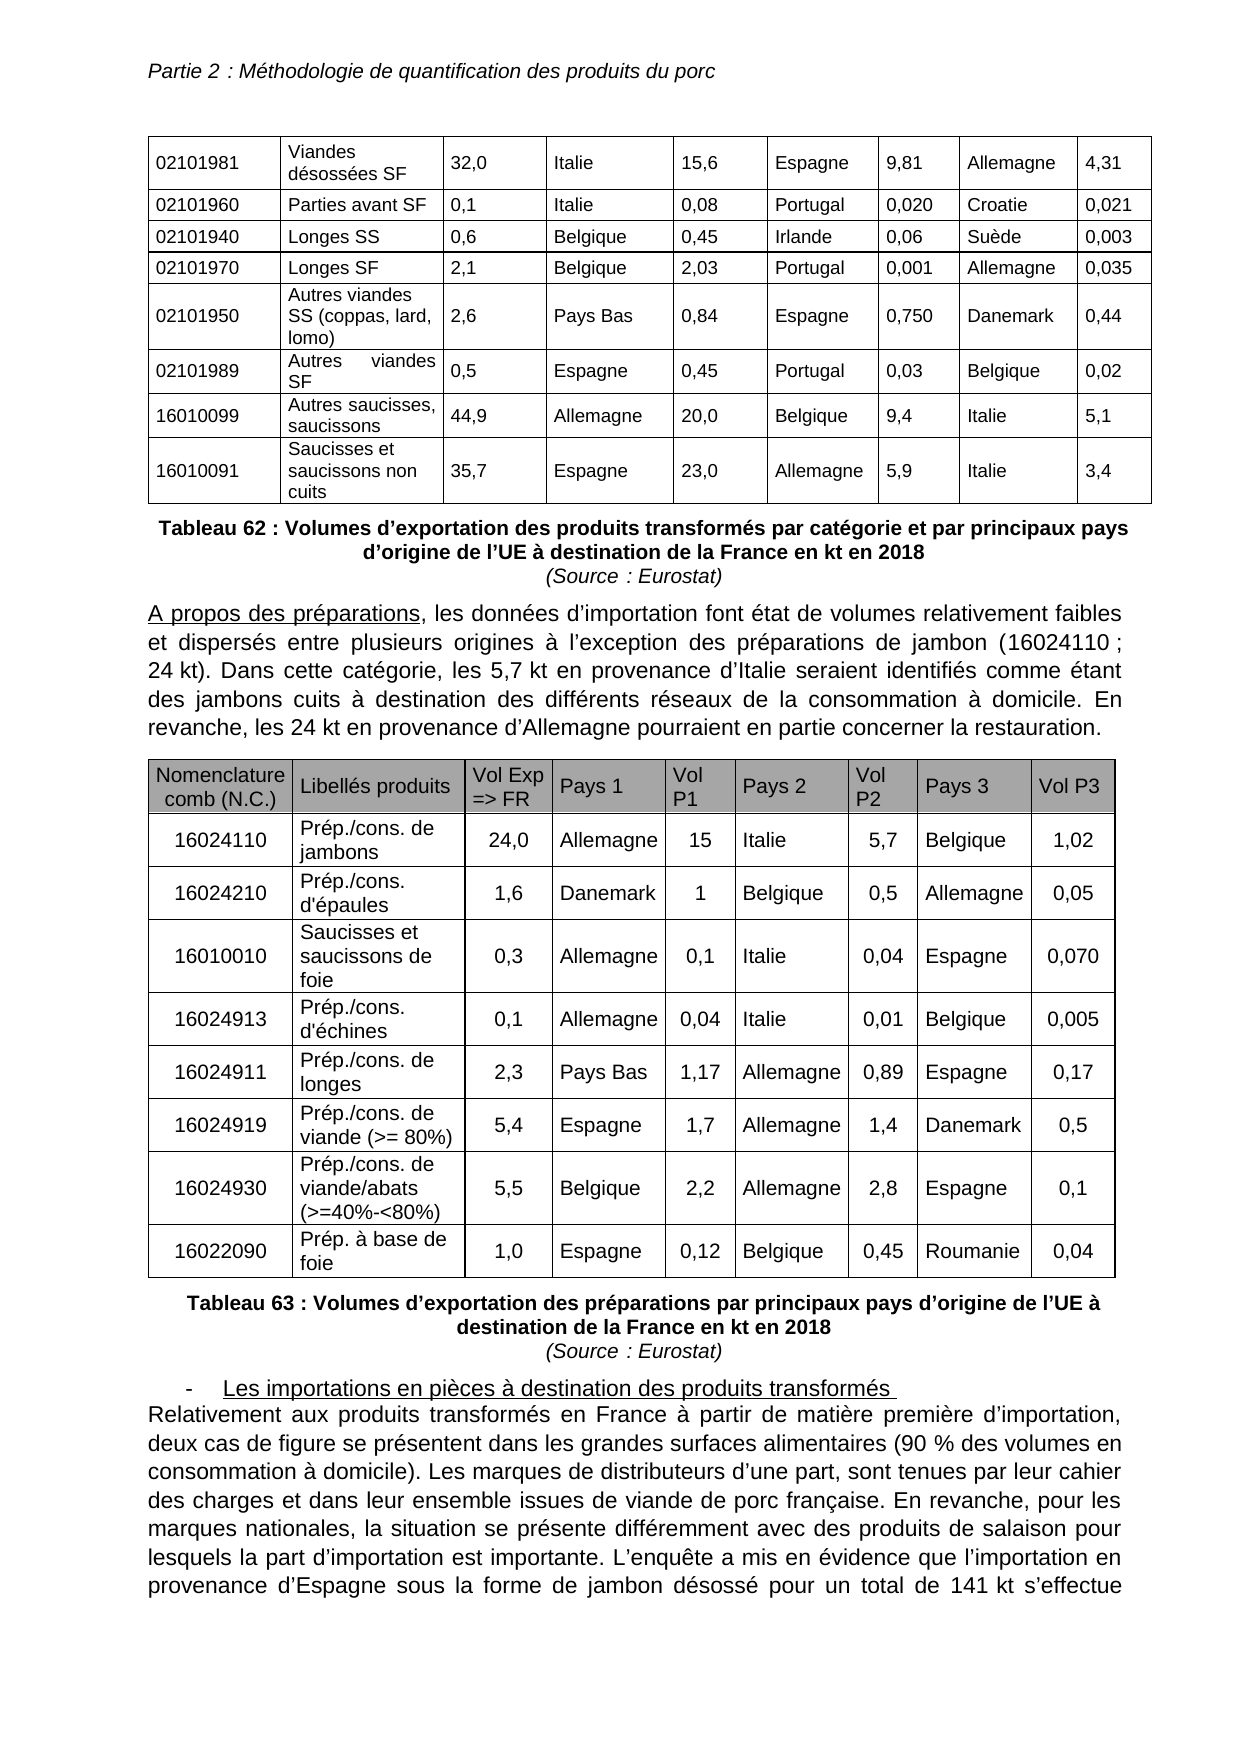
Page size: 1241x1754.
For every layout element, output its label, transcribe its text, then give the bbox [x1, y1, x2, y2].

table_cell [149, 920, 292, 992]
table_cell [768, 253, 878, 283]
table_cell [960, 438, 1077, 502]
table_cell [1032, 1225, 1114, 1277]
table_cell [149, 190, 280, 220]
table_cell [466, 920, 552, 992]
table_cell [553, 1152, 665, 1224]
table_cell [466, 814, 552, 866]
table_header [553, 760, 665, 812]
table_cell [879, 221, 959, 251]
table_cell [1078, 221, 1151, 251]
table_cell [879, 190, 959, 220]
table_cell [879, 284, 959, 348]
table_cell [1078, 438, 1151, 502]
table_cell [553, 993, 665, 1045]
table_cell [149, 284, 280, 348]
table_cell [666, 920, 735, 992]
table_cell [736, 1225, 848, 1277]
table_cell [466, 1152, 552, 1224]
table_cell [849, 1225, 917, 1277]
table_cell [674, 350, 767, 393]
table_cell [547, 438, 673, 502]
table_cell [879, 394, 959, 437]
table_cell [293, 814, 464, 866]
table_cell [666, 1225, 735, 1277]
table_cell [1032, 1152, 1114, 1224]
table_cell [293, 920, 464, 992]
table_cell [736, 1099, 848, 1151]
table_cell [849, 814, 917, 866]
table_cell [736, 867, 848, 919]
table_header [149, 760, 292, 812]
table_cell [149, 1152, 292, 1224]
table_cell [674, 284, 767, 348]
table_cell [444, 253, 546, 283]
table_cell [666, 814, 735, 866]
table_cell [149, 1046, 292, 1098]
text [148, 1401, 1122, 1598]
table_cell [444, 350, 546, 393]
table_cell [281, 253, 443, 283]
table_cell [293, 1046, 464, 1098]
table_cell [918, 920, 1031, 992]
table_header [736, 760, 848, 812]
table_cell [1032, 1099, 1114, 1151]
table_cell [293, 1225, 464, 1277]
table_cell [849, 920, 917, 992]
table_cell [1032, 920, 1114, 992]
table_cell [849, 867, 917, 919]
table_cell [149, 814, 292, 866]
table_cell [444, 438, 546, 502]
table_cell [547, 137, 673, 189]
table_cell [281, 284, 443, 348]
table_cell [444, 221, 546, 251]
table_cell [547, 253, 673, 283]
list Les importations en pièces à destination des produits transformés [185, 1375, 1122, 1401]
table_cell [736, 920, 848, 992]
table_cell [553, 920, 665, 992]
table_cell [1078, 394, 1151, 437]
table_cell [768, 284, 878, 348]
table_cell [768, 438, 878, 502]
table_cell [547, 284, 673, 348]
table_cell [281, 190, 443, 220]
text A propos des préparations, les données d’importation font état de volumes relativement faibles et dispersés entre plusieurs origines à l’exception des préparations de jambon (16024110 ; 24 kt). Dans cette catégorie, les 5,7 kt en provenance d’Italie seraient identifiés comme étant des jambons cuits à destination des différents réseaux de la consommation à domicile. En revanche, les 24 kt en provenance d’Allemagne pourraient en partie concerner la restauration. [148, 600, 1122, 741]
text Tableau 63 : Volumes d’exportation des préparations par principaux pays d’origine de l’UE à destination de la France en kt en 2018 [148, 1291, 1140, 1338]
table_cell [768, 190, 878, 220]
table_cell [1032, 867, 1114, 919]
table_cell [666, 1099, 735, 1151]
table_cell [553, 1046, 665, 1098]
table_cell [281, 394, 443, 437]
text (Source : Eurostat) [130, 564, 1140, 588]
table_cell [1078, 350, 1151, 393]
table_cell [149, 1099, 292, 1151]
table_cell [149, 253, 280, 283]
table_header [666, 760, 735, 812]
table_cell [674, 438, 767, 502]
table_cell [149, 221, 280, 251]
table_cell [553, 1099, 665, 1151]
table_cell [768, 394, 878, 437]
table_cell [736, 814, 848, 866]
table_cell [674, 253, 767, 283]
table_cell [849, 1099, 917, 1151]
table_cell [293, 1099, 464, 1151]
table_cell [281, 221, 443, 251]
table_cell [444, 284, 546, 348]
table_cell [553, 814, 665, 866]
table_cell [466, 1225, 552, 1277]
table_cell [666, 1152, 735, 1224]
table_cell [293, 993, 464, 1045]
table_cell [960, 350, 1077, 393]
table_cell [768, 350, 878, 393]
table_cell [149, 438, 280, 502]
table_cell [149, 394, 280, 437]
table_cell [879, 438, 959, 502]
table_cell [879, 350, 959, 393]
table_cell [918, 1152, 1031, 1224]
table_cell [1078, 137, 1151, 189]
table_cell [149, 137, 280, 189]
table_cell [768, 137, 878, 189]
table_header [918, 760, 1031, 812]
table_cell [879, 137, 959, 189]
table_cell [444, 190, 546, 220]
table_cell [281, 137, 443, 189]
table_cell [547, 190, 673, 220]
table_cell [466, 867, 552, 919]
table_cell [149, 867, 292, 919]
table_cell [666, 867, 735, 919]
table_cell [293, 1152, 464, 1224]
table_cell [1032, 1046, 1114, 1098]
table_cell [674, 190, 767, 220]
text Tableau 62 : Volumes d’exportation des produits transformés par catégorie et par principaux pays d’origine de l’UE à destination de la France en kt en 2018 [148, 516, 1140, 564]
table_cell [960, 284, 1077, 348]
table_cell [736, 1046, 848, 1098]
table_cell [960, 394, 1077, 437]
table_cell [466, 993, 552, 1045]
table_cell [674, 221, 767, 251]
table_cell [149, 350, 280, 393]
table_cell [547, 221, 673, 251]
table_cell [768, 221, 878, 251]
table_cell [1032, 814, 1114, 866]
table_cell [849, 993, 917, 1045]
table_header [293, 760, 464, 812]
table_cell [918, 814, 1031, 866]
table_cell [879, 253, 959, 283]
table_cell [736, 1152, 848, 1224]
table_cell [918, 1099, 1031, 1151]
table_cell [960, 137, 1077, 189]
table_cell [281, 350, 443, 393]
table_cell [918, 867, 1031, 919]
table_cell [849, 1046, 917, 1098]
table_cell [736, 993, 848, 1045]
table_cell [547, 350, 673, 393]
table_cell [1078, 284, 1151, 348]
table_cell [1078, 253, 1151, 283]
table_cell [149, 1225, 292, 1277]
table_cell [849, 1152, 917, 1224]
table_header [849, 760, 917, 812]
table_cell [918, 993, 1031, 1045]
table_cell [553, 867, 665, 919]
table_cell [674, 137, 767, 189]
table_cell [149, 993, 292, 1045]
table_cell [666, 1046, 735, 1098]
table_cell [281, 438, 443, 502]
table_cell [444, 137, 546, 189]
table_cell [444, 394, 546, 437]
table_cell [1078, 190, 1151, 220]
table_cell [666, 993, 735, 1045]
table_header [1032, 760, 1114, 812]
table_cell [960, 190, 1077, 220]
text (Source : Eurostat) [130, 1338, 1140, 1362]
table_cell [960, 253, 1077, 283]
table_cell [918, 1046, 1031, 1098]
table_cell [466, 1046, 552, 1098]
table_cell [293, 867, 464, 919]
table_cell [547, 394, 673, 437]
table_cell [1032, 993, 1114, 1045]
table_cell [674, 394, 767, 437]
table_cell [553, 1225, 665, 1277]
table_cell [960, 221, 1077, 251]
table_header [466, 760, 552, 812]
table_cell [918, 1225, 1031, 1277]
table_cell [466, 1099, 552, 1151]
